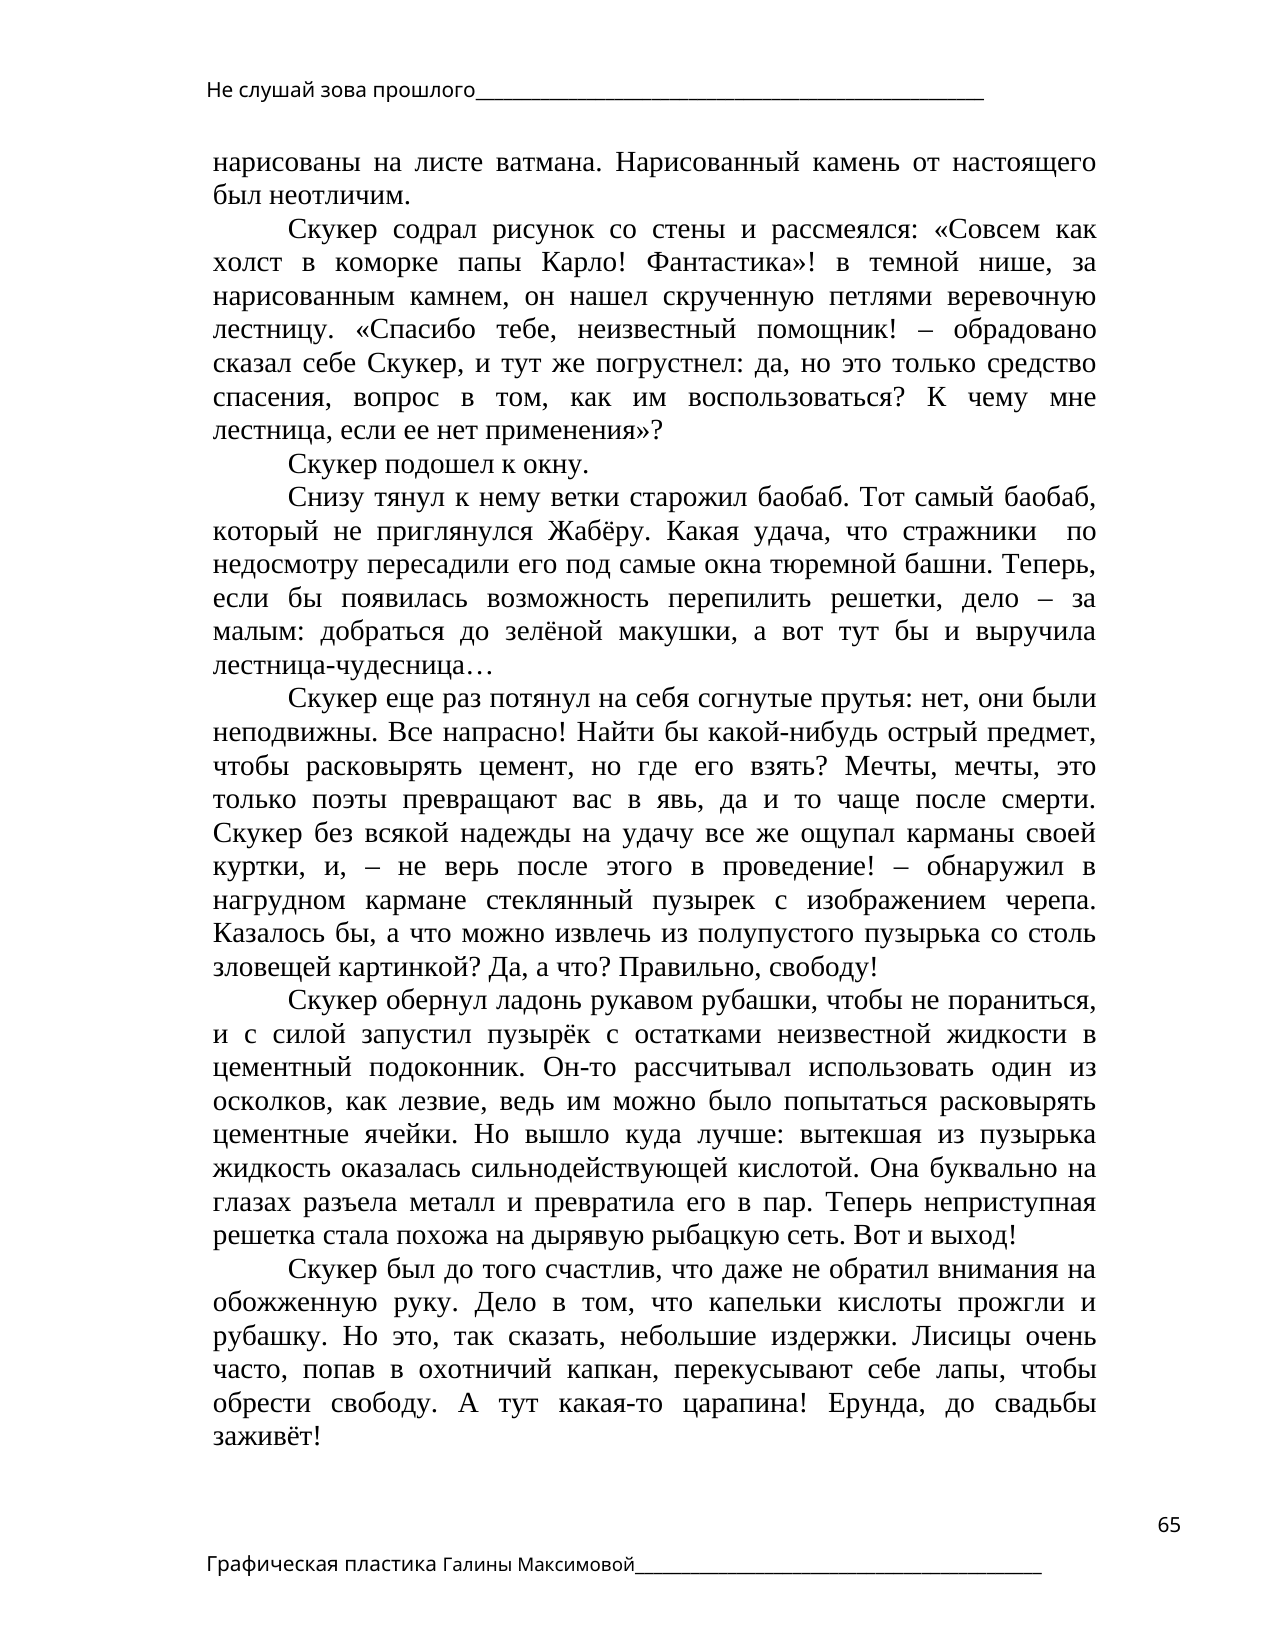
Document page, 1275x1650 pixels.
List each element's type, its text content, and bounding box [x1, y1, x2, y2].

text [213, 144, 1097, 211]
text Скукер обернул ладонь рукавом рубашки, чтобы не пораниться, и с силой запустил пузырёк с остатками неизвестной жидкости в цементный подоконник. Он-то рассчитывал использовать один из осколков, как лезвие, ведь им можно было попытаться расковырять цементные ячейки. Но вышло куда лучше: вытекшая из пузырька жидкость оказалась сильнодействующей кислотой. Она буквально на глазах разъела металл и превратила его в пар. Теперь неприступная решетка стала похожа на дырявую рыбацкую сеть. Вот и выход! [213, 982, 1097, 1251]
text Скукер был до того счастлив, что даже не обратил внимания на обожженную руку. Дело в том, что капельки кислоты прожгли и рубашку. Но это, так сказать, небольшие издержки. Лисицы очень часто, попав в охотничий капкан, перекусывают себе лапы, чтобы обрести свободу. А тут какая-то царапина! Ерунда, до свадьбы заживёт! [213, 1251, 1097, 1452]
text Скукер еще раз потянул на себя согнутые прутья: нет, они были неподвижны. Все напрасно! Найти бы какой-нибудь острый предмет, чтобы расковырять цемент, но где его взять? Мечты, мечты, это только поэты превращают вас в явь, да и то чаще после смерти. Скукер без всякой надежды на удачу все же ощупал карманы своей куртки, и, – не верь после этого в проведение! – обнаружил в нагрудном кармане стеклянный пузырек с изображением черепа. Казалось бы, а что можно извлечь из полупустого пузырька со столь зловещей картинкой? Да, а что? Правильно, свободу! [213, 681, 1097, 982]
text Скукер содрал рисунок со стены и рассмеялся: «Совсем как холст в коморке папы Карло! Фантастика»! в темной нише, за нарисованным камнем, он нашел скрученную петлями веревочную лестницу. «Спасибо тебе, неизвестный помощник! – обрадовано сказал себе Скукер, и тут же погрустнел: да, но это только средство спасения, вопрос в том, как им воспользоваться? К чему мне лестница, если ее нет применения»? [213, 211, 1097, 446]
text Снизу тянул к нему ветки старожил баобаб. Тот самый баобаб, который не приглянулся Жабёру. Какая удача, что стражники по недосмотру пересадили его под самые окна тюремной башни. Теперь, если бы появилась возможность перепилить решетки, дело – за малым: добраться до зелёной макушки, а вот тут бы и выручила лестница-чудесница… [213, 479, 1097, 681]
text Скукер подошел к окну. [213, 446, 1097, 479]
